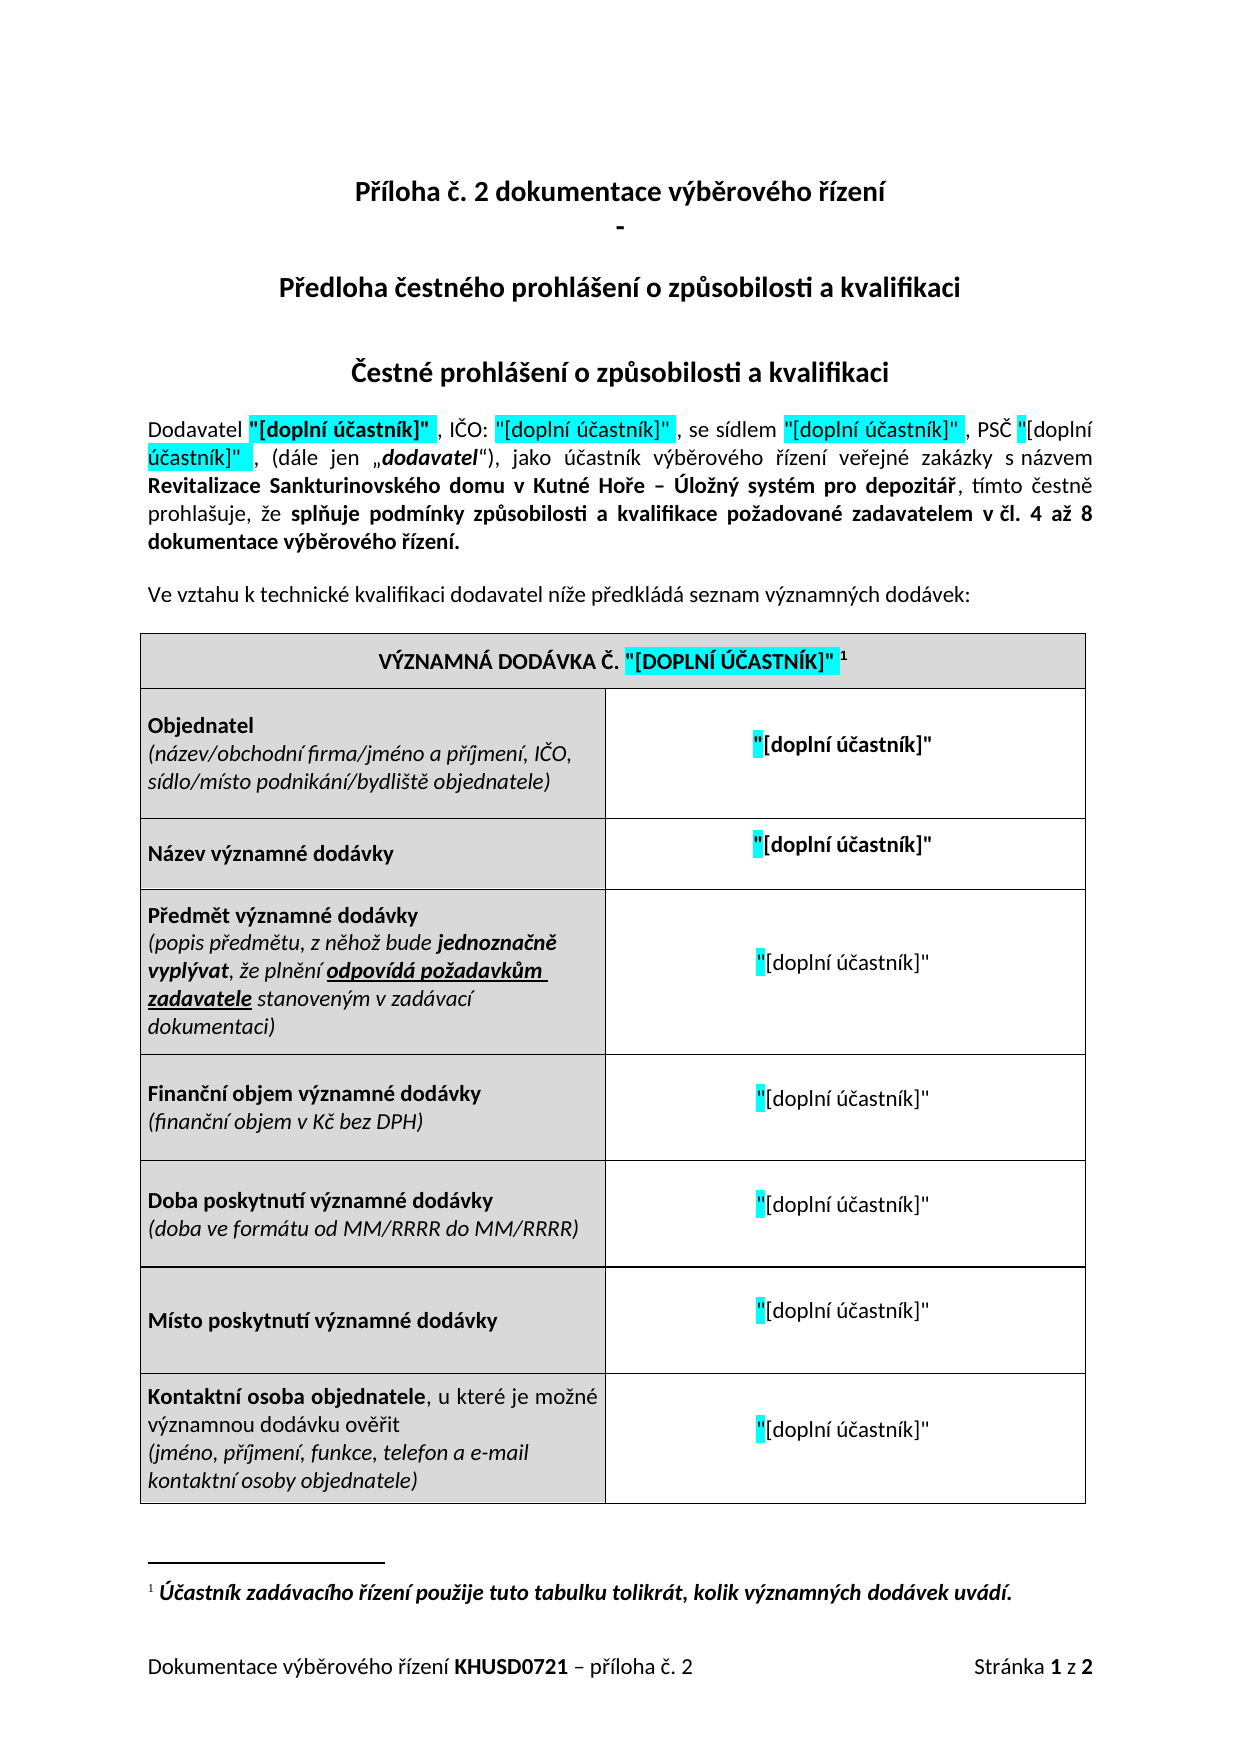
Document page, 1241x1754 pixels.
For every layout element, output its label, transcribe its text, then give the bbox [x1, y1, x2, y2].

table_cell [606, 689, 1085, 818]
table_cell Objednatel (název/obchodní firma/jméno a příjmení, IČO, sídlo/místo podnikání/bydliště objednatele) [141, 689, 605, 818]
text Příloha č. 2 dokumentace výběrového řízení [148, 173, 1093, 208]
table_cell Kontaktní osoba objednatele, u které je možné významnou ověřit (jméno, příjmení, funkce, telefon a e-mail kontaktní osoby objednatele) [141, 1374, 605, 1502]
table_cell [606, 890, 1085, 1054]
table_cell [606, 1268, 1085, 1373]
table_cell [606, 1374, 1085, 1502]
table_cell Doba poskytnutí významné (doba ve formátu od MM/RRRR do MM/RRRR) [141, 1161, 605, 1266]
text Ve vztahu k technické kvalifikaci dodavatel níže předkládá seznam významných dodávek: [148, 580, 1093, 608]
table_header Významná č. [141, 634, 1085, 688]
table_cell [606, 1055, 1085, 1160]
table_cell Finanční objem významné (finanční objem v Kč bez DPH) [141, 1055, 605, 1160]
table_cell Předmět významné (popis předmětu, z něhož bude jednoznačně vyplývat, že plnění odpovídá požadavkům zadavatele stanoveným v zadávací dokumentaci) [141, 890, 605, 1054]
table_cell [606, 819, 1085, 888]
text Předloha čestného prohlášení o způsobilosti a kvalifikaci [148, 269, 1093, 304]
table_cell Místo poskytnutí významné [141, 1268, 605, 1373]
text - [148, 208, 1093, 244]
text Dodavatel , IČO: , se sídlem , PSČ , (dále jen „dodavatel“), jako účastník výběrového řízení veřejné zakázky s názvem Revitalizace Sankturinovského domu v Kutné Hoře – Úložný systém pro depozitář, tímto čestně prohlašuje, že splňuje podmínky způsobilosti a kvalifikace požadované zadavatelem v čl. 4 až 8 dokumentace výběrového řízení. [148, 415, 1093, 555]
table_cell [606, 1161, 1085, 1266]
table_cell Název významné [141, 819, 605, 888]
text Čestné prohlášení o způsobilosti a kvalifikaci [148, 354, 1093, 390]
